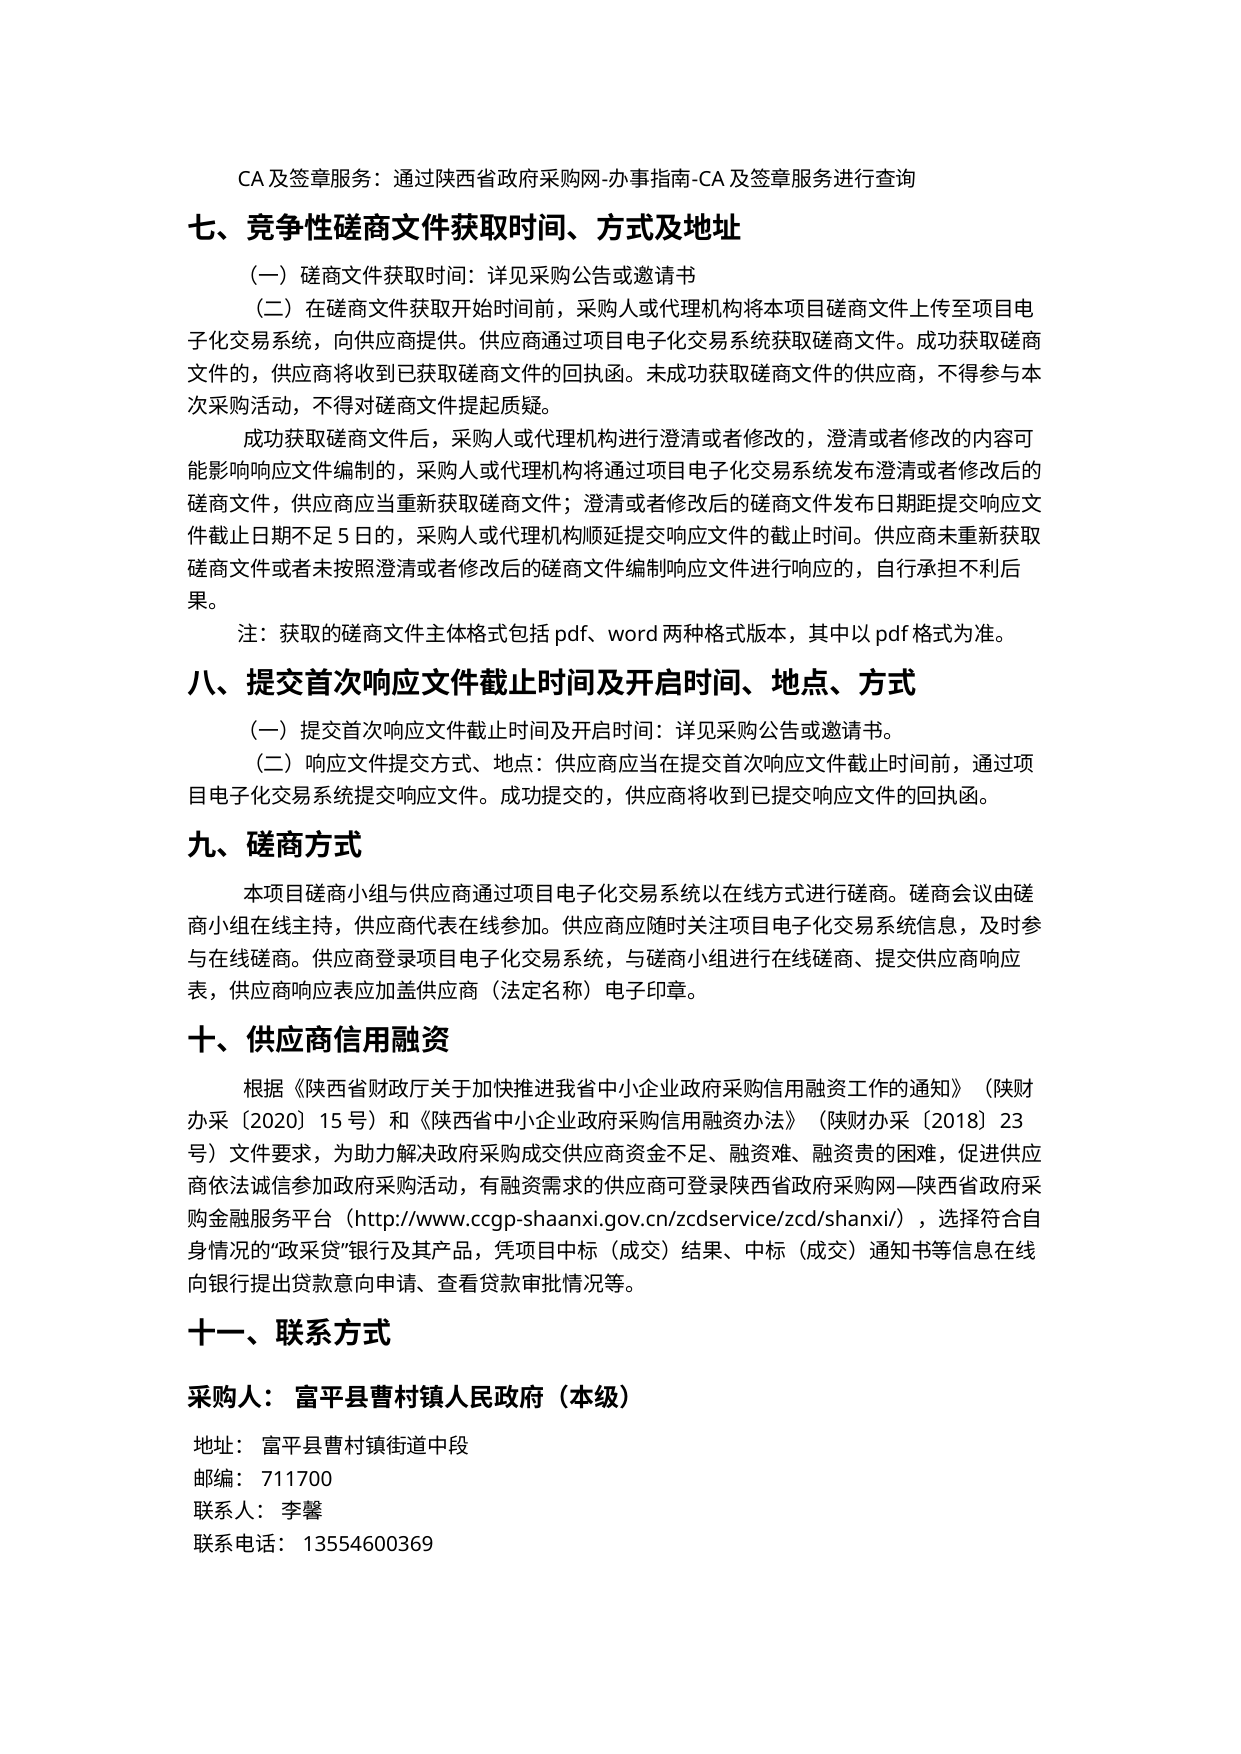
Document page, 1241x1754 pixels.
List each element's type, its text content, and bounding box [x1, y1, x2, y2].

text 成功获取磋商文件后，采购人或代理机构进行澄清或者修改的，澄清或者修改的内容可能影响响应文件编制的，采购人或代理机构将通过项目电子化交易系统发布澄清或者修改后的磋商文件，供应商应当重新获取磋商文件；澄清或者修改后的磋商文件发布日期距提交响应文件截止日期不足5日的，采购人或代理机构顺延提交响应文件的截止时间。供应商未重新获取磋商文件或者未按照澄清或者修改后的磋商文件编制响应文件进行响应的，自行承担不利后果。 [187, 422, 1053, 617]
text 根据《陕西省财政厅关于加快推进我省中小企业政府采购信用融资工作的通知》（陕财办采〔2020〕15 号）和《陕西省中小企业政府采购信用融资办法》（陕财办采〔2018〕23 号）文件要求，为助力解决政府采购成交供应商资金不足、融资难、融资贵的困难，促进供应商依法诚信参加政府采购活动，有融资需求的供应商可登录陕西省政府采购网—陕西省政府采购金融服务平台（http://www.ccgp-shaanxi.gov.cn/zcdservice/zcd/shanxi/），选择符合自身情况的“政采贷”银行及其产品，凭项目中标（成交）结果、中标（成交）通知书等信息在线向银行提出贷款意向申请、查看贷款审批情况等。 [187, 1072, 1053, 1299]
text 八、提交首次响应文件截止时间及开启时间、地点、方式 [187, 649, 1053, 714]
text 十一、联系方式 [187, 1299, 1053, 1364]
text （二）在磋商文件获取开始时间前，采购人或代理机构将本项目磋商文件上传至项目电子化交易系统，向供应商提供。供应商通过项目电子化交易系统获取磋商文件。成功获取磋商文件的，供应商将收到已获取磋商文件的回执函。未成功获取磋商文件的供应商，不得参与本次采购活动，不得对磋商文件提起质疑。 [187, 292, 1053, 422]
text 九、磋商方式 [187, 812, 1053, 877]
text （一）磋商文件获取时间：详见采购公告或邀请书 [187, 259, 1053, 292]
text 联系电话： 13554600369 [187, 1527, 1053, 1559]
text （二）响应文件提交方式、地点：供应商应当在提交首次响应文件截止时间前，通过项目电子化交易系统提交响应文件。成功提交的，供应商将收到已提交响应文件的回执函。 [187, 747, 1053, 812]
text 联系人： 李馨 [187, 1494, 1053, 1527]
text （一）提交首次响应文件截止时间及开启时间：详见采购公告或邀请书。 [187, 714, 1053, 747]
text 本项目磋商小组与供应商通过项目电子化交易系统以在线方式进行磋商。磋商会议由磋商小组在线主持，供应商代表在线参加。供应商应随时关注项目电子化交易系统信息，及时参与在线磋商。供应商登录项目电子化交易系统，与磋商小组进行在线磋商、提交供应商响应表，供应商响应表应加盖供应商（法定名称）电子印章。 [187, 877, 1053, 1007]
text 注：获取的磋商文件主体格式包括pdf、word两种格式版本，其中以pdf格式为准。 [187, 617, 1053, 649]
text 地址： 富平县曹村镇街道中段 [187, 1429, 1053, 1462]
text 采购人： 富平县曹村镇人民政府（本级） [187, 1364, 1053, 1429]
text CA及签章服务：通过陕西省政府采购网-办事指南-CA及签章服务进行查询 [187, 162, 1053, 194]
text 七、竞争性磋商文件获取时间、方式及地址 [187, 194, 1053, 259]
text 邮编： 711700 [187, 1462, 1053, 1494]
text 十、供应商信用融资 [187, 1007, 1053, 1072]
